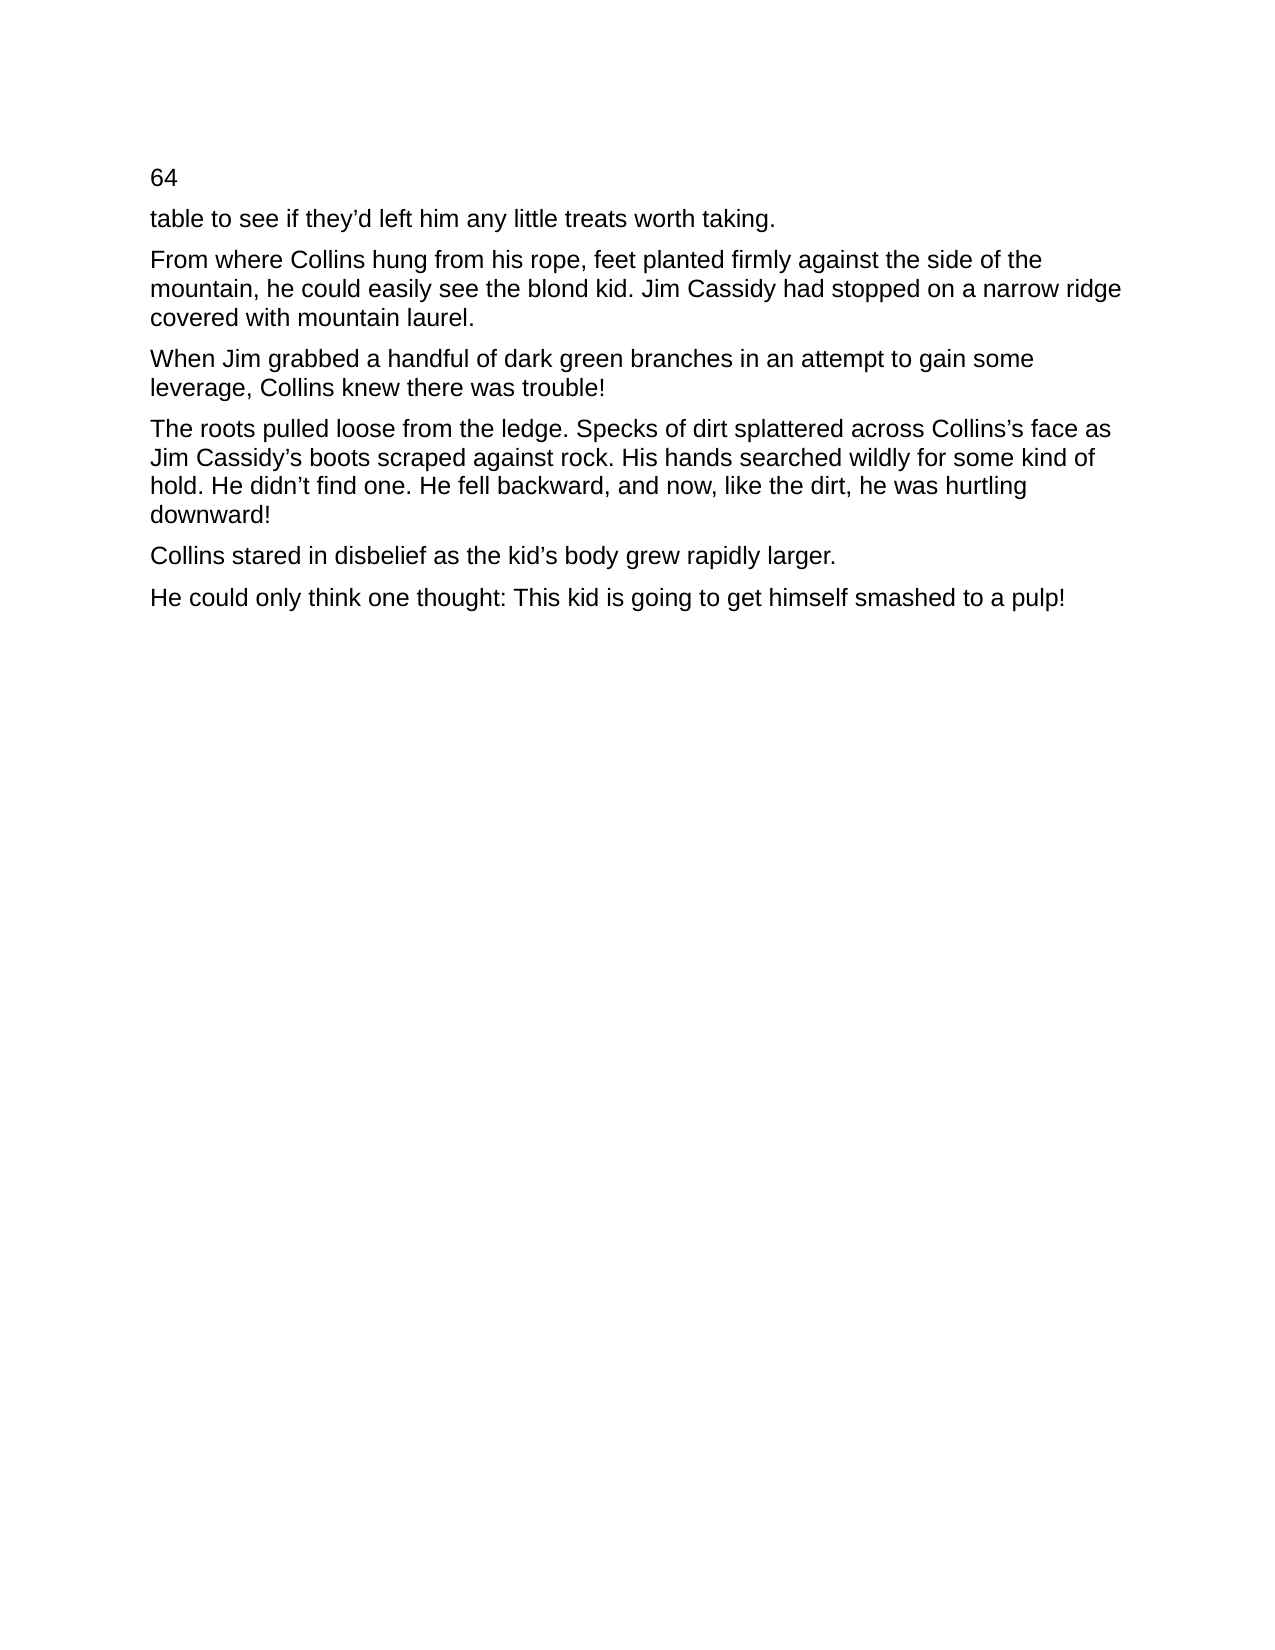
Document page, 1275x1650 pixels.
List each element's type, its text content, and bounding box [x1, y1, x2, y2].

text From where Collins hung from his rope, feet planted firmly against the side of the mountain, he could easily see the blond kid. Jim Cassidy had stopped on a narrow ridge covered with mountain laurel. [150, 245, 1125, 331]
text Collins stared in disbelief as the kid’s body grew rapidly larger. [150, 541, 1125, 570]
text 64 [150, 162, 1125, 191]
text The roots pulled loose from the ledge. Specks of dirt splattered across Collins’s face as Jim Cassidy’s boots scraped against rock. His hands searched wildly for some kind of hold. He didn’t find one. He fell backward, and now, like the dirt, he was hurtling downward! [150, 414, 1125, 529]
text table to see if they’d left him any little treats worth taking. [150, 204, 1125, 232]
text He could only think one thought: This kid is going to get himself smashed to a pulp! [150, 582, 1125, 611]
text When Jim grabbed a handful of dark green branches in an attempt to gain some leverage, Collins knew there was trouble! [150, 344, 1125, 401]
